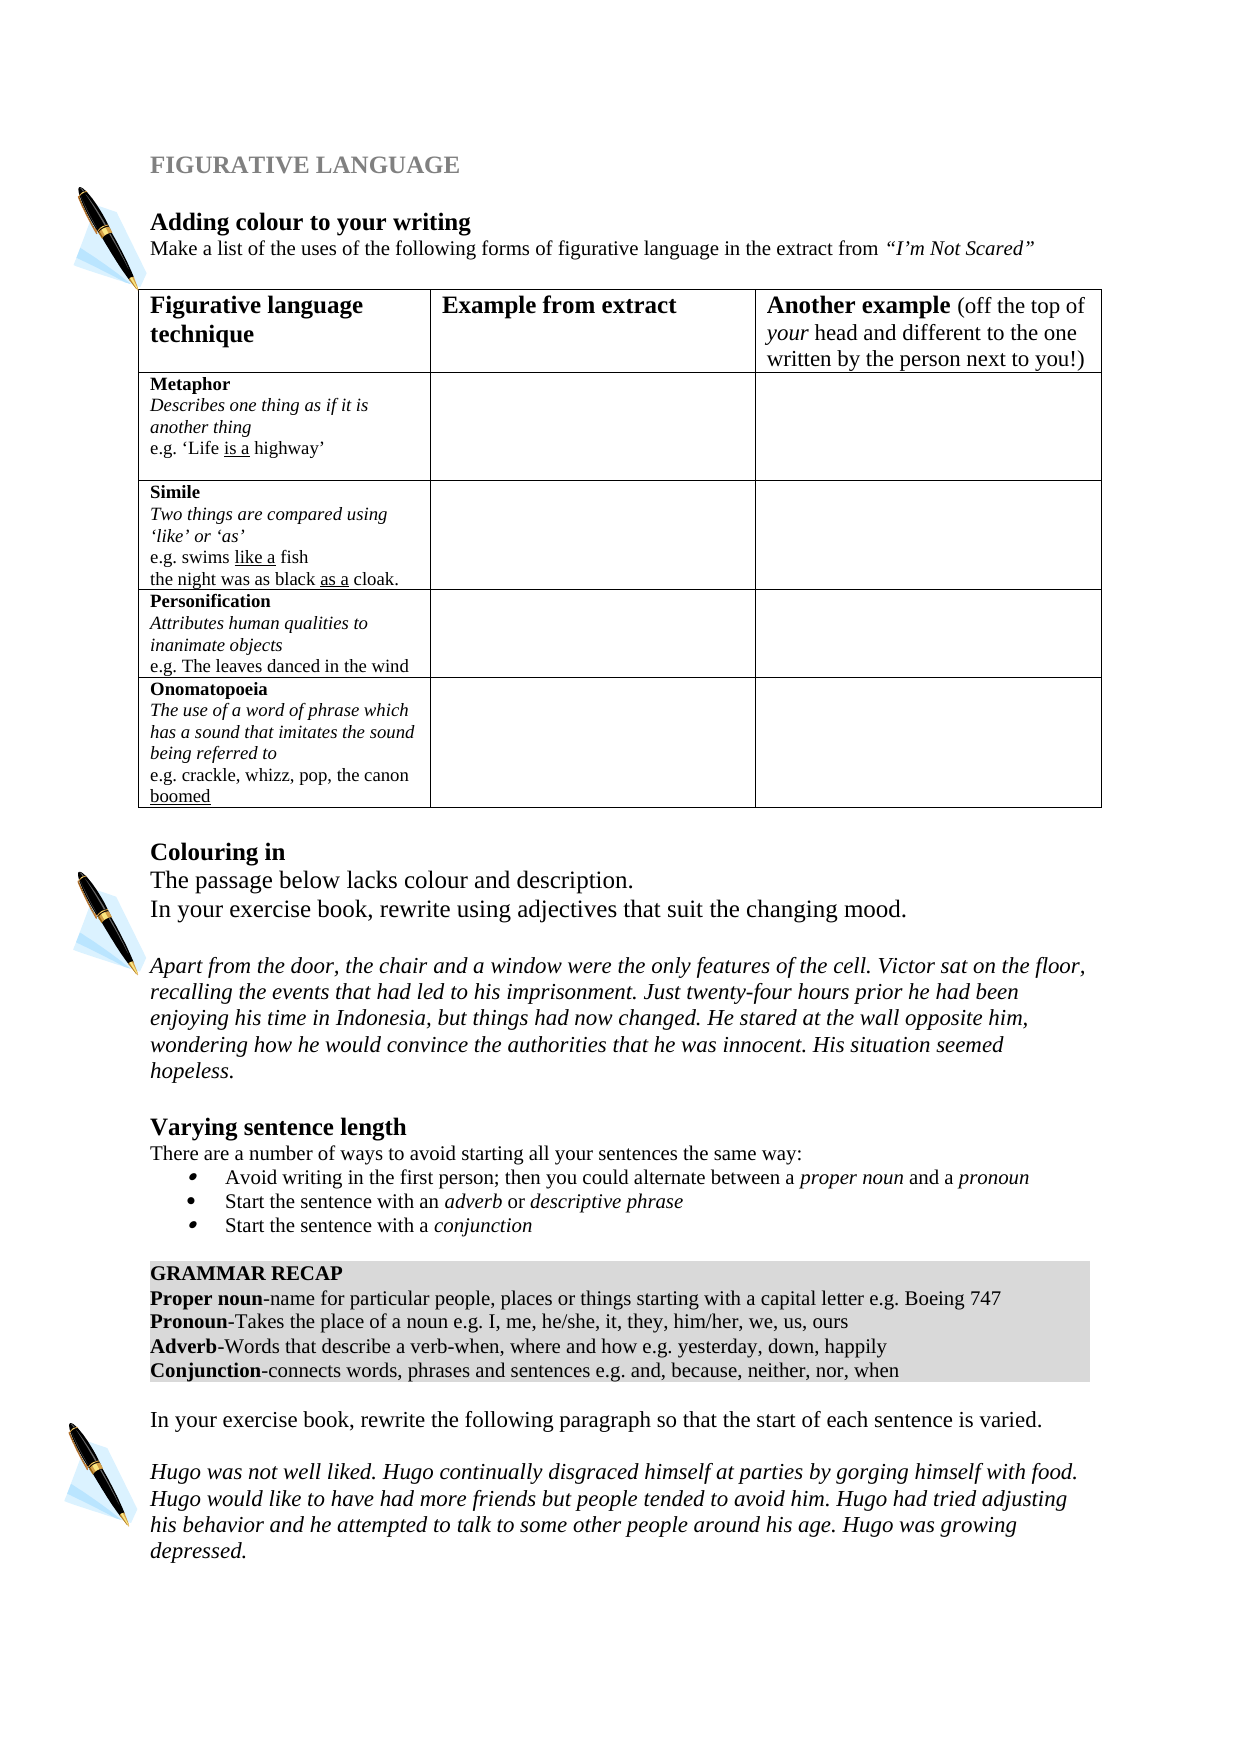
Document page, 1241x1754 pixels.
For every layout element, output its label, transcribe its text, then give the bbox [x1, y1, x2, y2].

text Adding colour to your writing [150, 207, 1090, 236]
table_cell [431, 373, 755, 480]
table_cell [756, 590, 1101, 677]
text Varying sentence length [150, 1112, 1090, 1141]
table_cell Personification Attributes human qualities to inanimate objects e.g. The leaves danced in the wind [139, 590, 430, 677]
table_cell [431, 590, 755, 677]
text Pronoun-Takes the place of a noun e.g. I, me, he/she, it, they, him/her, we, us, ours [150, 1309, 1090, 1333]
table_header Example from extract [431, 290, 755, 372]
table_header Another example (off the top of your head and different to the one written by the person next to you!) [756, 290, 1101, 372]
table_cell [756, 481, 1101, 589]
table_cell [431, 481, 755, 589]
table_cell [756, 678, 1101, 807]
text Colouring in [150, 837, 1090, 866]
text Adverb-Words that describe a verb-when, where and how e.g. yesterday, down, happily [150, 1333, 1090, 1358]
text Conjunction-connects words, phrases and sentences e.g. and, because, neither, nor, when [150, 1358, 1090, 1382]
text FIGURATIVE LANGUAGE [150, 150, 1090, 179]
text Make a list of the uses of the following forms of figurative language in the extract from “I’m Not Scared” [150, 236, 1090, 260]
text In your exercise book, rewrite the following paragraph so that the start of each sentence is varied. [150, 1406, 1090, 1432]
list Start the sentence with an adverb or descriptive phrase [187, 1189, 1090, 1213]
text In your exercise book, rewrite using adjectives that suit the changing mood. [150, 894, 1090, 923]
table_cell [431, 678, 755, 807]
list Avoid writing in the first person; then you could alternate between a proper noun and a pronoun [187, 1165, 1090, 1189]
text Hugo was not well liked. Hugo continually disgraced himself at parties by gorging himself with food. Hugo would like to have had more friends but people tended to avoid him. Hugo had tried adjusting his behavior and he attempted to talk to some other people around his age. Hugo was growing depressed. [150, 1458, 1090, 1564]
table_cell [756, 373, 1101, 480]
text The passage below lacks colour and description. [150, 866, 1090, 894]
table_header Figurative language technique [139, 290, 430, 372]
text Proper noun-name for particular people, places or things starting with a capital letter e.g. Boeing 747 [150, 1285, 1090, 1309]
text GRAMMAR RECAP [150, 1261, 1090, 1285]
table_cell Onomatopoeia The use of a word of phrase which has a sound that imitates the sound being referred to e.g. crackle, whizz, pop, the canon boomed [139, 678, 430, 807]
text There are a number of ways to avoid starting all your sentences the same way: [150, 1141, 1090, 1165]
list Start the sentence with a conjunction [187, 1213, 1090, 1237]
table_cell Metaphor Describes one thing as if it is another thing e.g. ‘Life is a highway’ [139, 373, 430, 480]
table_cell Simile Two things are compared using ‘like’ or ‘as’ e.g. swims like a fish the night was as black as a cloak. [139, 481, 430, 589]
text Apart from the door, the chair and a window were the only features of the cell. Victor sat on the floor, recalling the events that had led to his imprisonment. Just twenty-four hours prior he had been enjoying his time in Indonesia, but things had now changed. He stared at the wall opposite him, wondering how he would convince the authorities that he was innocent. His situation seemed hopeless. [150, 952, 1090, 1083]
